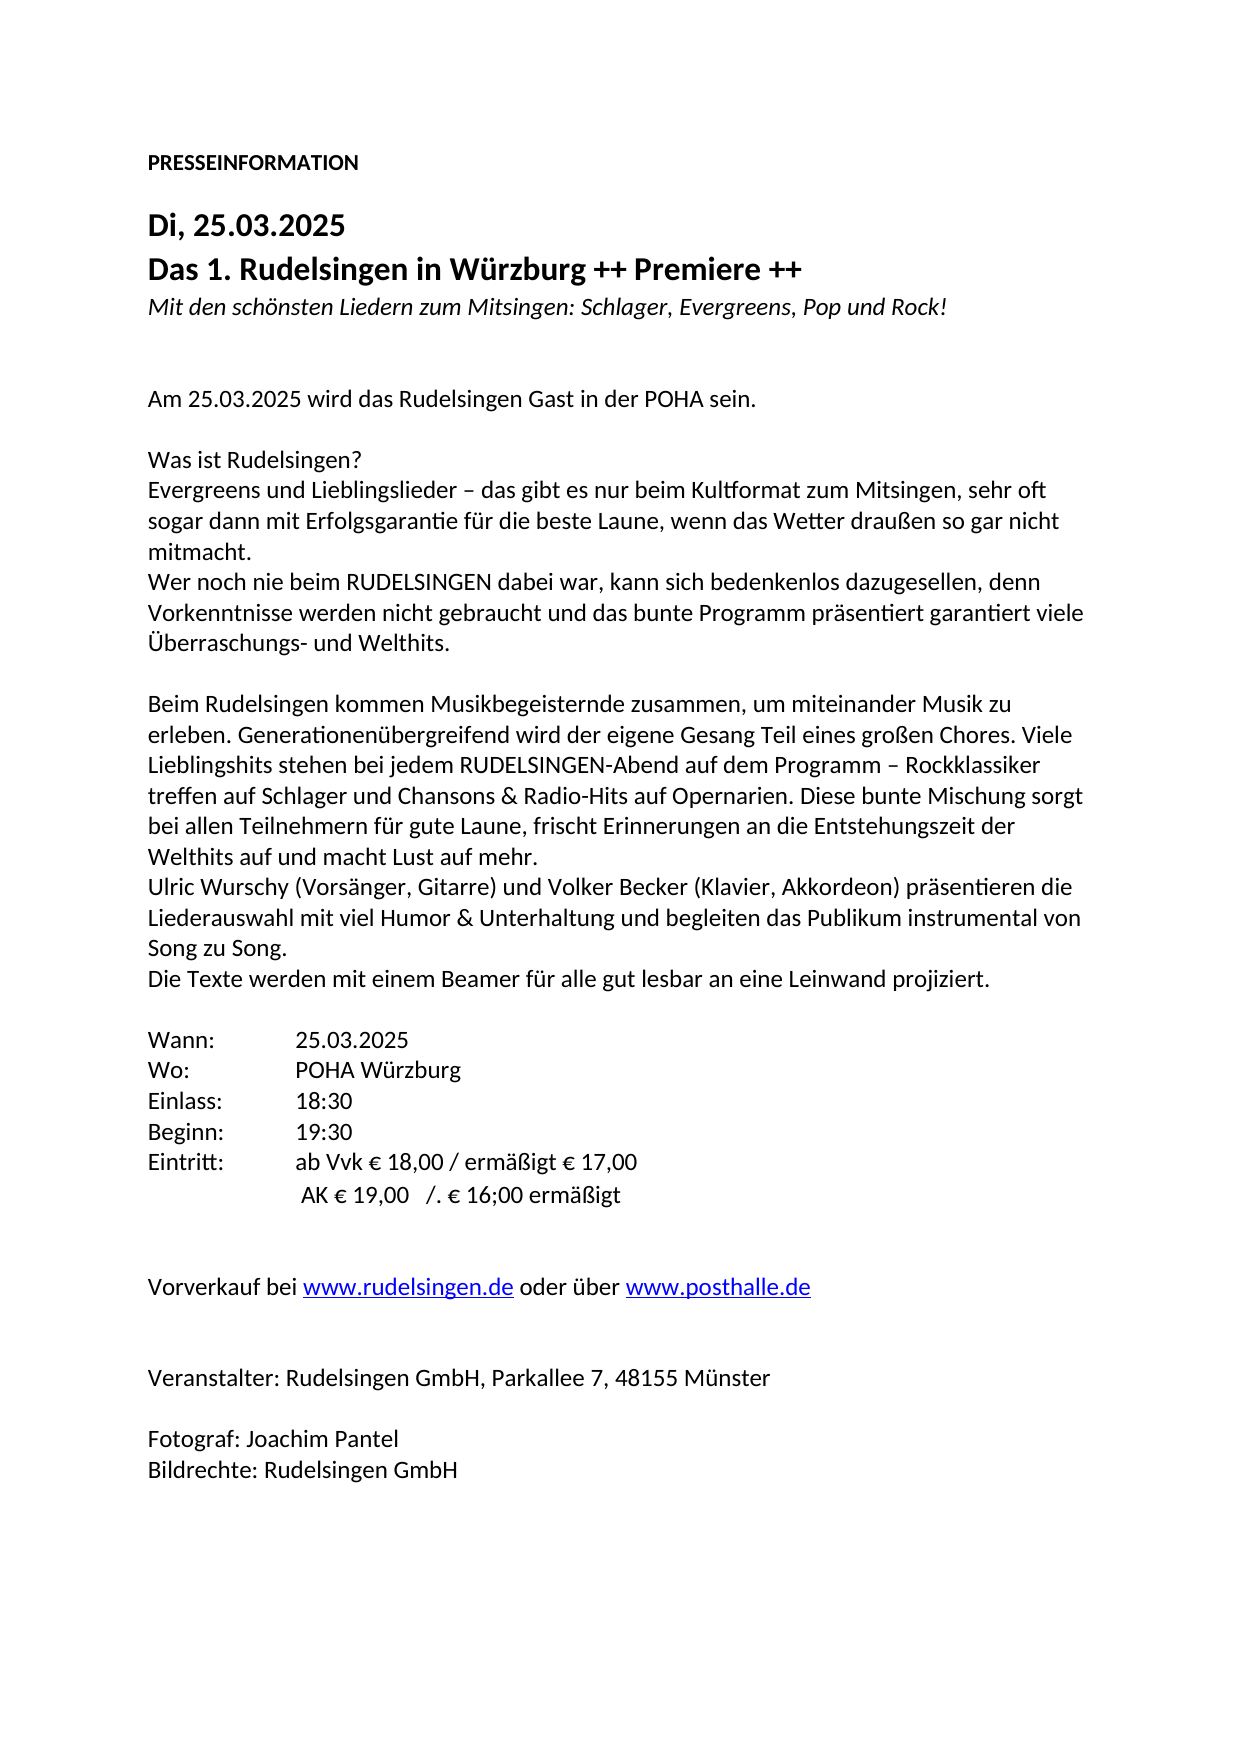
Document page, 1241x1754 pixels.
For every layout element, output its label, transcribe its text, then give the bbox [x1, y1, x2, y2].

text Veranstalter: Rudelsingen GmbH, Parkallee 7, 48155 Münster [148, 1362, 1093, 1393]
text Mit den schönsten Liedern zum Mitsingen: Schlager, Evergreens, Pop und Rock! [148, 292, 1093, 322]
text Einlass: 18:30 [148, 1085, 1093, 1116]
text Evergreens und Lieblingslieder – das gibt es nur beim Kultformat zum Mitsingen, sehr oft sogar dann mit Erfolgsgarantie für die beste Laune, wenn das Wetter draußen so gar nicht mitmacht. Wer noch nie beim RUDELSINGEN dabei war, kann sich bedenkenlos dazugesellen, denn Vorkenntnisse werden nicht gebraucht und das bunte Programm präsentiert garantiert viele Überraschungs- und Welthits. [148, 475, 1093, 658]
text PRESSEINFORMATION [148, 148, 1093, 176]
text Wann: 25.03.2025 [148, 1024, 1093, 1054]
text Beginn: 19:30 [148, 1116, 1093, 1146]
text Di, 25.03.2025 [148, 204, 1093, 244]
text Am 25.03.2025 wird das Rudelsingen Gast in der POHA sein. [148, 383, 1093, 414]
text Was ist Rudelsingen? [148, 444, 1093, 475]
text Bildrechte: Rudelsingen GmbH [148, 1454, 1093, 1484]
text Ulric Wurschy (Vorsänger, Gitarre) und Volker Becker (Klavier, Akkordeon) präsentieren die Liederauswahl mit viel Humor & Unterhaltung und begleiten das Publikum instrumental von Song zu Song. [148, 871, 1093, 963]
text Das 1. Rudelsingen in Würzburg ++ Premiere ++ [148, 248, 1093, 288]
text Eintritt: ab Vvk € 18,00 / ermäßigt € 17,00 [148, 1146, 1093, 1177]
text Vorverkauf bei www.rudelsingen.de oder über www.posthalle.de [148, 1271, 1093, 1301]
text AK € 19,00 /. € 16;00 ermäßigt [295, 1179, 1093, 1209]
text Wo: POHA Würzburg [148, 1054, 1093, 1085]
text Beim Rudelsingen kommen Musikbegeisternde zusammen, um miteinander Musik zu erleben. Generationenübergreifend wird der eigene Gesang Teil eines großen Chores. Viele Lieblingshits stehen bei jedem RUDELSINGEN-Abend auf dem Programm – Rockklassiker treffen auf Schlager und Chansons & Radio-Hits auf Opernarien. Diese bunte Mischung sorgt bei allen Teilnehmern für gute Laune, frischt Erinnerungen an die Entstehungszeit der Welthits auf und macht Lust auf mehr. [148, 688, 1093, 871]
text Die Texte werden mit einem Beamer für alle gut lesbar an eine Leinwand projiziert. [148, 963, 1093, 993]
text Fotograf: Joachim Pantel [148, 1423, 1093, 1454]
